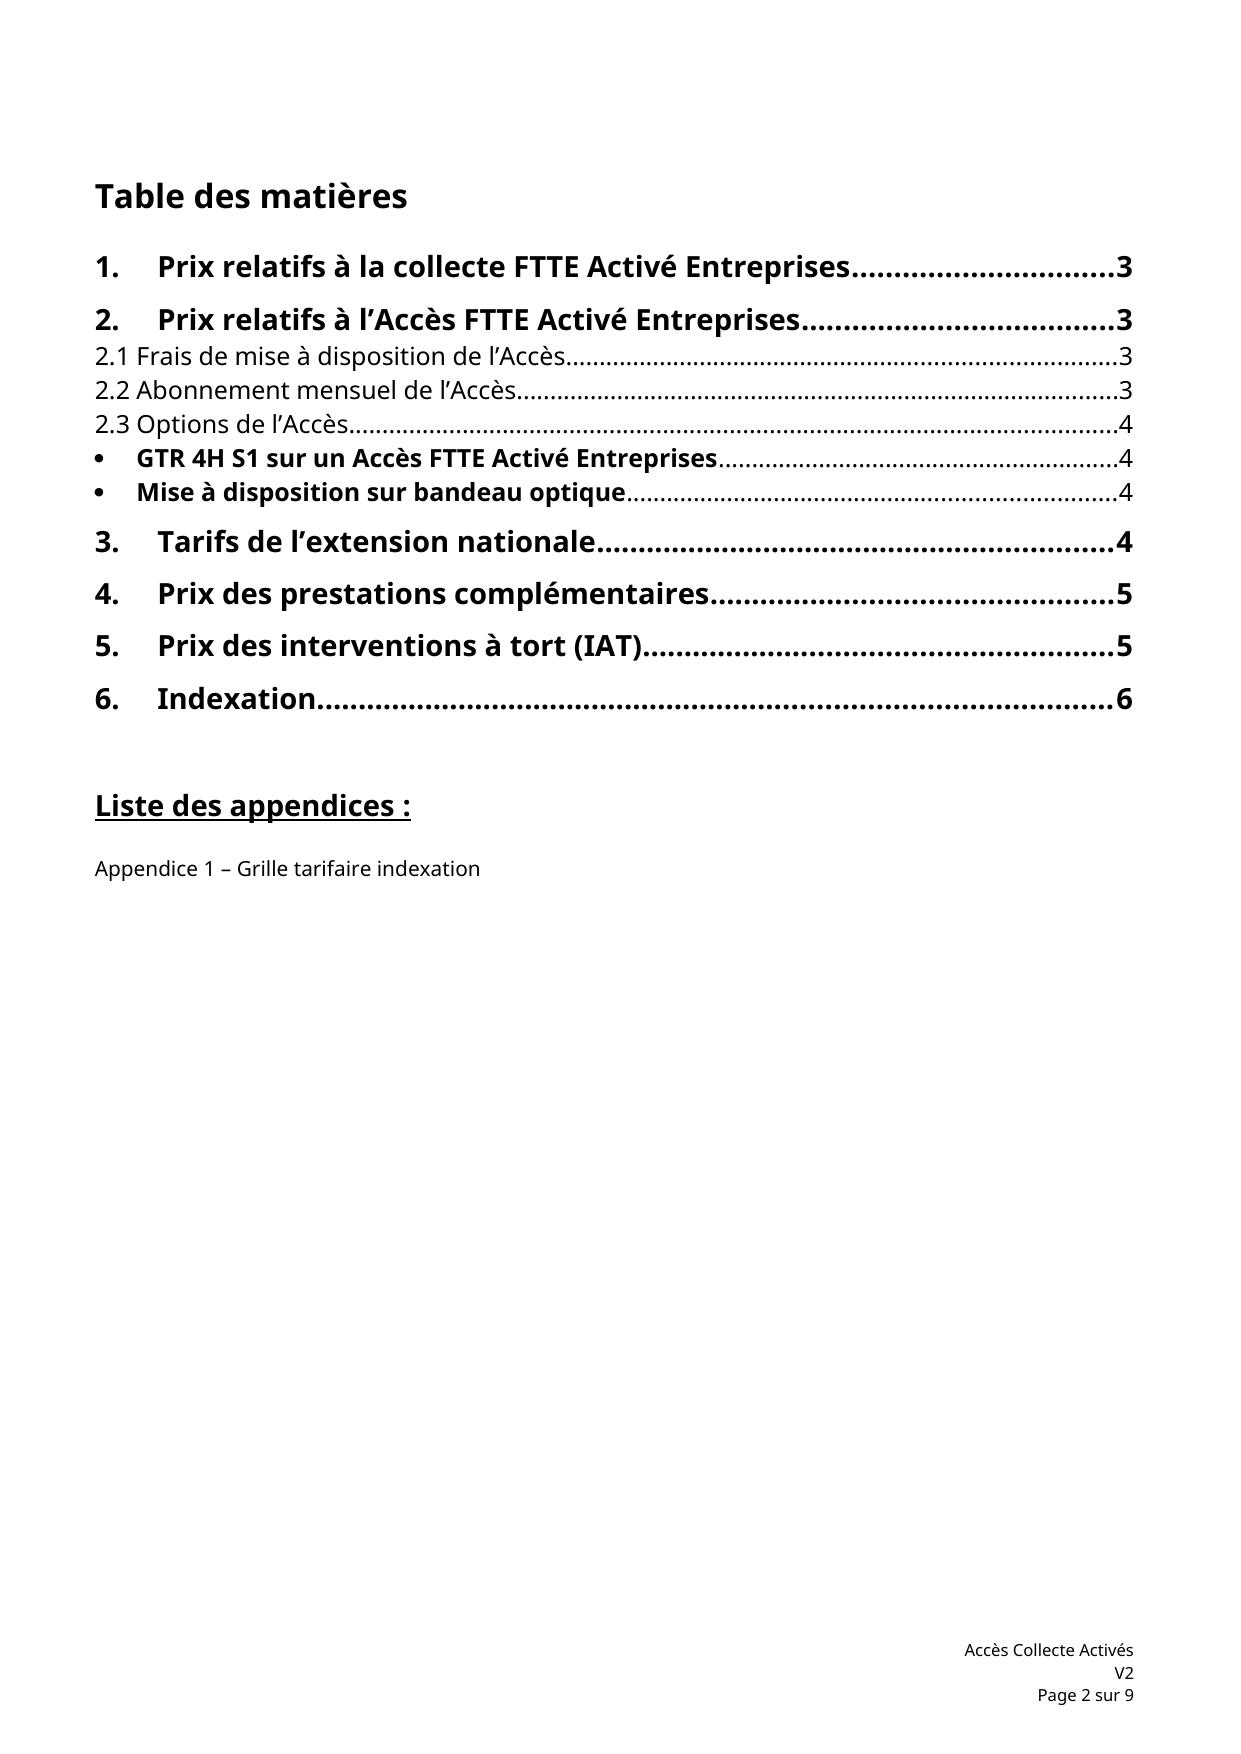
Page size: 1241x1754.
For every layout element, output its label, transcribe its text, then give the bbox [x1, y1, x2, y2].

text Liste des appendices : [94, 786, 1134, 825]
text Appendice 1 – Grille tarifaire indexation [94, 854, 1134, 882]
